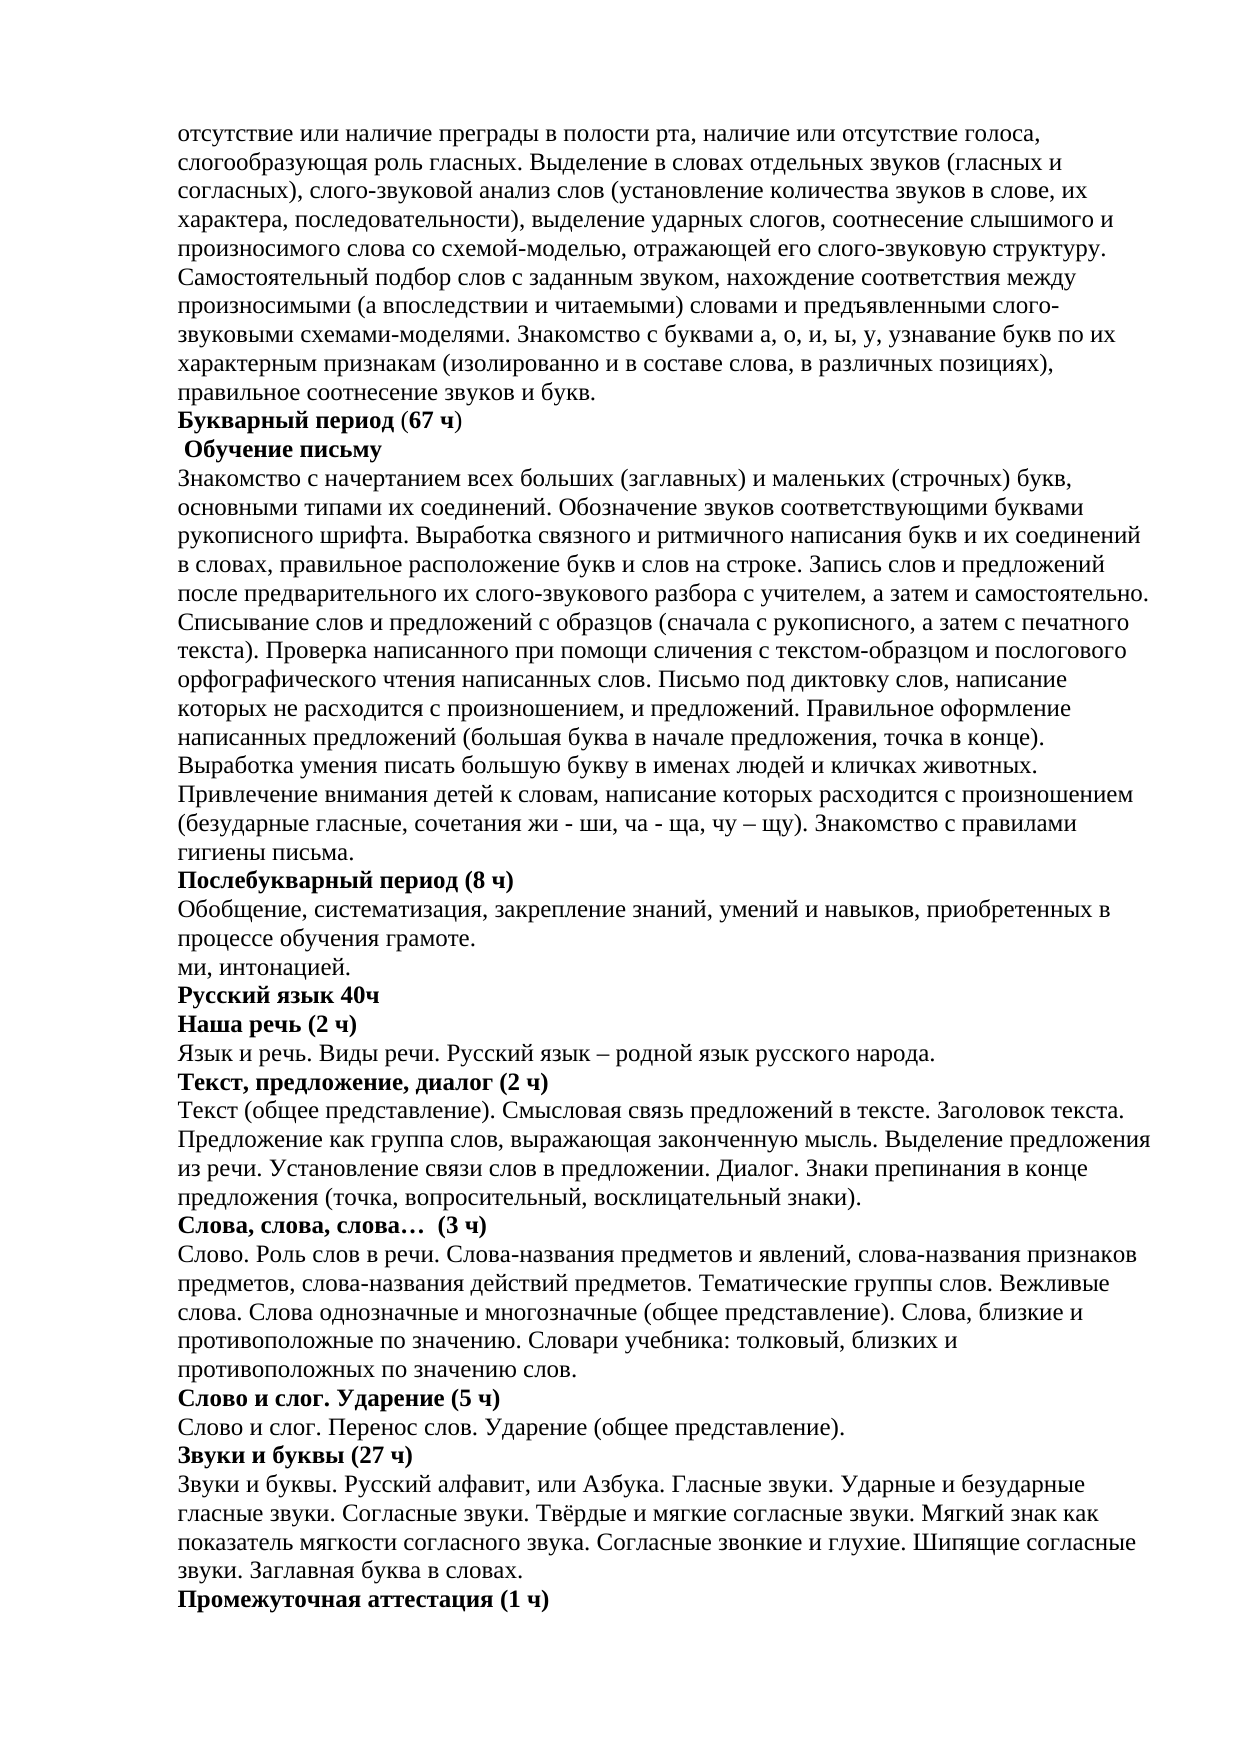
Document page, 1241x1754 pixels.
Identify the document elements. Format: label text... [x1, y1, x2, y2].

text Самостоятельный подбор слов с заданным звуком, нахождение соответствия между произносимыми (а впоследствии и читаемыми) словами и предъявленными слого-звуковыми схемами-моделями. Знакомство с буквами а, о, и, ы, у, узнавание букв по их характерным признакам (изолированно и в составе слова, в различных позициях), правильное соотнесение звуков и букв. [177, 262, 1152, 406]
text Букварный период (67 ч) [177, 406, 1152, 434]
text Наша речь (2 ч) [177, 1009, 1152, 1038]
text Слово и слог. Ударение (5 ч) [177, 1383, 1152, 1412]
text Слово. Роль слов в речи. Слова-названия предметов и явлений, слова-названия признаков предметов, слова-названия действий предметов. Тематические группы слов. Вежливые слова. Слова однозначные и многозначные (общее представление). Слова, близкие и противоположные по значению. Словари учебника: толковый, близких и противоположных по значению слов. [177, 1239, 1152, 1383]
text Знакомство с начертанием всех больших (заглавных) и маленьких (строчных) букв, основными типами их соединений. Обозначение звуков соответствующими буквами рукописного шрифта. Выработка связного и ритмичного написания букв и их соединений в словах, правильное расположение букв и слов на строке. Запись слов и предложений после предварительного их слого-звукового разбора с учителем, а затем и самостоятельно. [177, 463, 1152, 607]
text Обучение письму [177, 434, 1152, 463]
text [177, 118, 1152, 262]
text Списывание слов и предложений с образцов (сначала с рукописного, а затем с печатного текста). Проверка написанного при помощи сличения с текстом-образцом и послогового орфографического чтения написанных слов. Письмо под диктовку слов, написание которых не расходится с произношением, и предложений. Правильное оформление написанных предложений (большая буква в начале предложения, точка в конце). Выработка умения писать большую букву в именах людей и кличках животных. Привлечение внимания детей к словам, написание которых расходится с произношением (безударные гласные, сочетания жи - ши, ча - ща, чу – щу). Знакомство с правилами гигиены письма. [177, 607, 1152, 866]
text Русский язык 40ч [177, 981, 1152, 1009]
text Текст (общее представление). Смысловая связь предложений в тексте. Заголовок текста. Предложение как группа слов, выражающая законченную мысль. Выделение предложения из речи. Установление связи слов в предложении. Диалог. Знаки препинания в конце предложения (точка, вопросительный, восклицательный знаки). [177, 1096, 1152, 1211]
text Звуки и буквы (27 ч) [177, 1441, 1152, 1469]
text Текст, предложение, диалог (2 ч) [177, 1067, 1152, 1096]
text Обобщение, систематизация, закрепление знаний, умений и навыков, приобретенных в процессе обучения грамоте. [177, 894, 1152, 952]
text Звуки и буквы. Русский алфавит, или Азбука. Гласные звуки. Ударные и безударные гласные звуки. Согласные звуки. Твёрдые и мягкие согласные звуки. Мягкий знак как показатель мягкости согласного звука. Согласные звонкие и глухие. Шипящие согласные звуки. Заглавная буква в словах. [177, 1469, 1152, 1584]
text Промежуточная аттестация (1 ч) [177, 1584, 1152, 1613]
text Слова, слова, слова… (3 ч) [177, 1211, 1152, 1239]
text Послебукварный период (8 ч) [177, 866, 1152, 894]
text ми, интонацией. [177, 952, 1152, 981]
text Слово и слог. Перенос слов. Ударение (общее представление). [177, 1412, 1152, 1441]
text Язык и речь. Виды речи. Русский язык – родной язык русского народа. [177, 1038, 1152, 1067]
